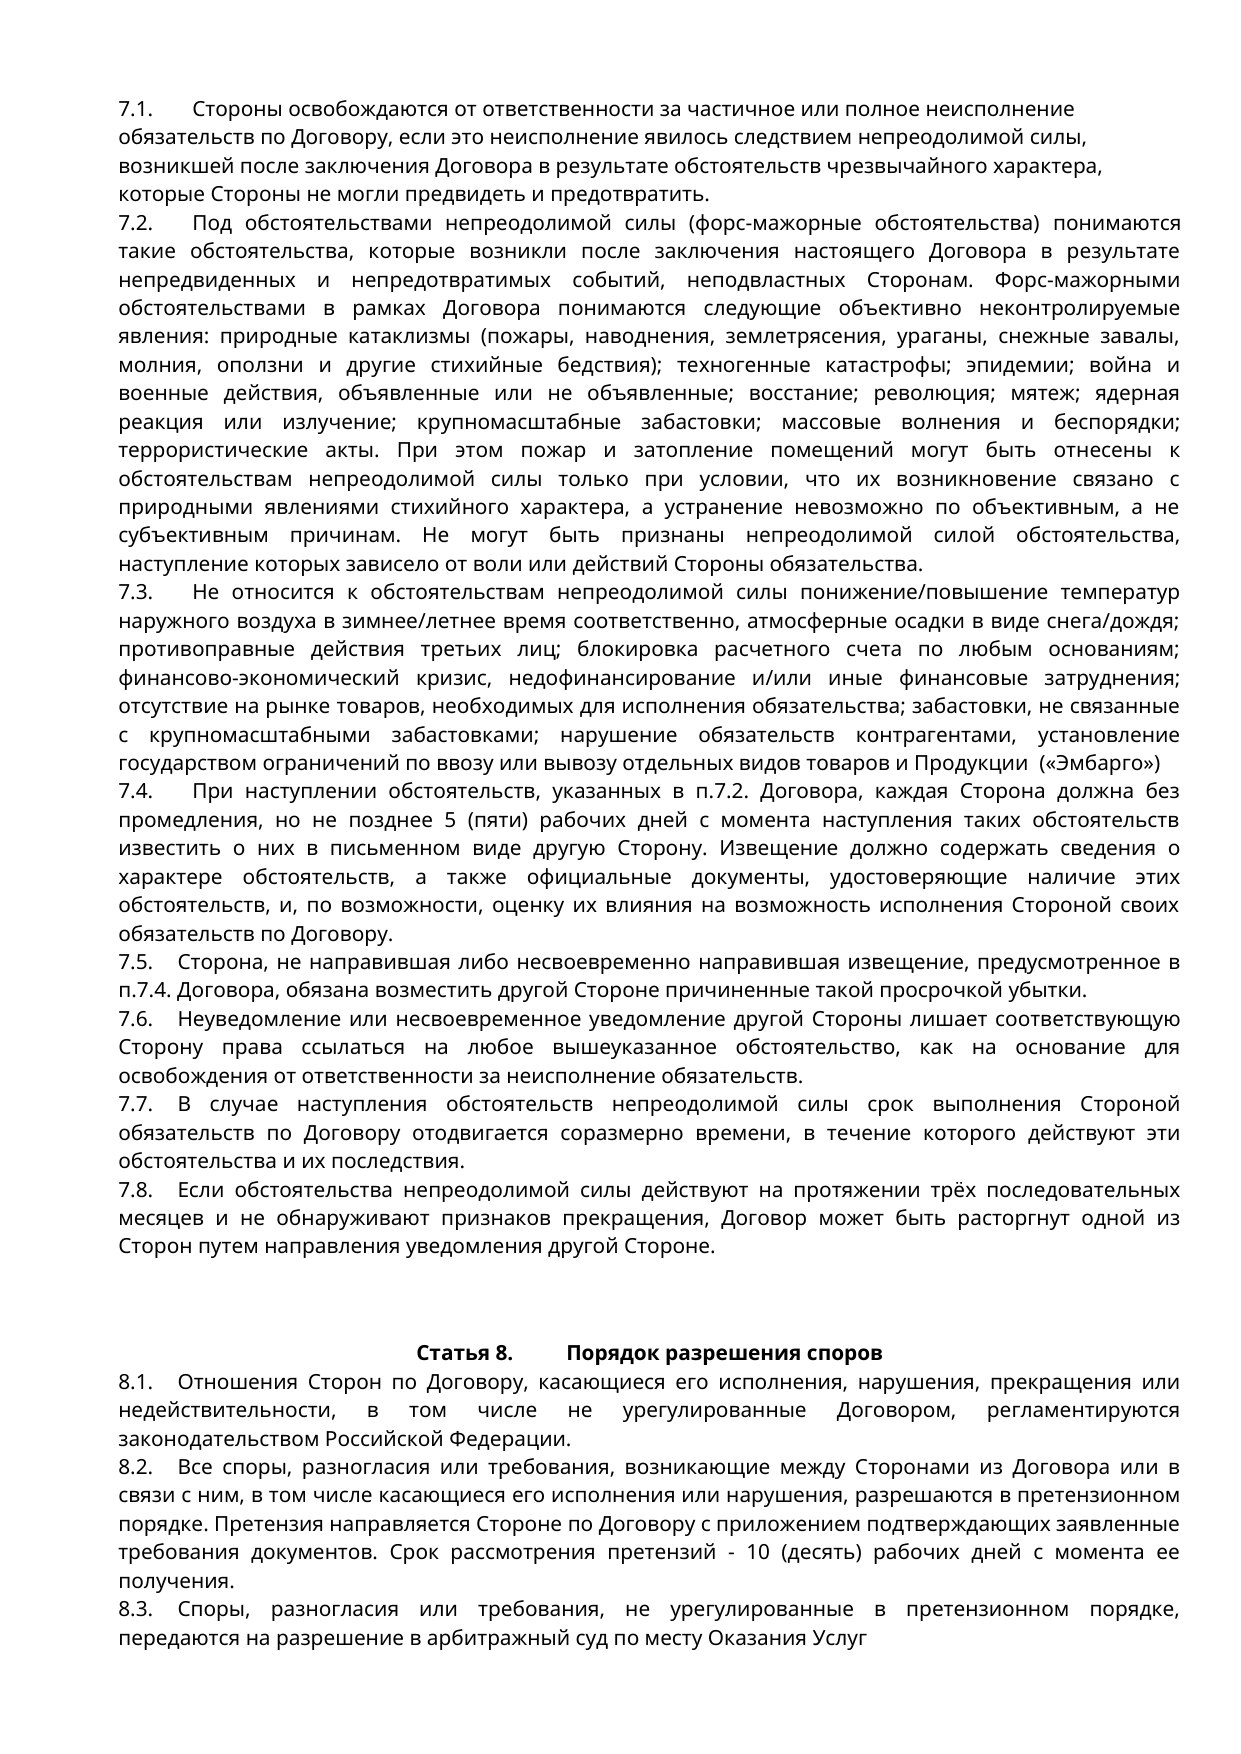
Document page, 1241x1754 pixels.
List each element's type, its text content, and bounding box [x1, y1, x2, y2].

subtitle При наступлении обстоятельств, указанных в п.7.2. Договора, каждая Сторона должна без промедления, но не позднее 5 (пяти) рабочих дней с момента наступления таких обстоятельств известить о них в письменном виде другую Сторону. Извещение должно содержать сведения о характере обстоятельств, а также официальные документы, удостоверяющие наличие этих обстоятельств, и, по возможности, оценку их влияния на возможность исполнения Стороной своих обязательств по Договору. [118, 777, 1181, 947]
subtitle Сторона, не направившая либо несвоевременно направившая извещение, предусмотренное в п.7.4. Договора, обязана возместить другой Стороне причиненные такой просрочкой убытки. [118, 947, 1181, 1004]
subtitle В случае наступления обстоятельств непреодолимой силы срок выполнения Стороной обязательств по Договору отодвигается соразмерно времени, в течение которого действуют эти обстоятельства и их последствия. [118, 1089, 1181, 1175]
list Отношения Сторон по Договору, касающиеся его исполнения, нарушения, прекращения или недействительности, в том числе не урегулированные Договором, регламентируются законодательством Российской Федерации. [118, 1367, 1181, 1452]
list Под обстоятельствами непреодолимой силы (форс-мажорные обстоятельства) понимаются такие обстоятельства, которые возникли после заключения настоящего Договора в результате непредвиденных и непредотвратимых событий, неподвластных Сторонам. Форс-мажорными обстоятельствами в рамках Договора понимаются следующие объективно неконтролируемые явления: природные катаклизмы (пожары, наводнения, землетрясения, ураганы, снежные завалы, молния, оползни и другие стихийные бедствия); техногенные катастрофы; эпидемии; война и военные действия, объявленные или не объявленные; восстание; революция; мятеж; ядерная реакция или излучение; крупномасштабные забастовки; массовые волнения и беспорядки; террористические акты. При этом пожар и затопление помещений могут быть отнесены к обстоятельствам непреодолимой силы только при условии, что их возникновение связано с природными явлениями стихийного характера, а устранение невозможно по объективным, а не субъективным причинам. Не могут быть признаны непреодолимой силой обстоятельства, наступление которых зависело от воли или действий Стороны обязательства. [118, 208, 1181, 577]
list Стороны освобождаются от ответственности за частичное или полное неисполнение обязательств по Договору, если это неисполнение явилось следствием непреодолимой силы, возникшей после заключения Договора в результате обстоятельств чрезвычайного характера, которые Стороны не могли предвидеть и предотвратить. [118, 94, 1181, 208]
list Споры, разногласия или требования, не урегулированные в претензионном порядке, передаются на разрешение в арбитражный суд по месту Оказания Услуг [118, 1594, 1181, 1651]
subtitle Неуведомление или несвоевременное уведомление другой Стороны лишает соответствующую Сторону права ссылаться на любое вышеуказанное обстоятельство, как на основание для освобождения от ответственности за неисполнение обязательств. [118, 1004, 1181, 1089]
list Все споры, разногласия или требования, возникающие между Сторонами из Договора или в связи с ним, в том числе касающиеся его исполнения или нарушения, разрешаются в претензионном порядке. Претензия направляется Стороне по Договору с приложением подтверждающих заявленные требования документов. Срок рассмотрения претензий - 10 (десять) рабочих дней с момента ее получения. [118, 1452, 1181, 1594]
subtitle Порядок разрешения споров [118, 1338, 1181, 1367]
subtitle Если обстоятельства непреодолимой силы действуют на протяжении трёх последовательных месяцев и не обнаруживают признаков прекращения, Договор может быть расторгнут одной из Сторон путем направления уведомления другой Стороне. [118, 1175, 1181, 1260]
subtitle Не относится к обстоятельствам непреодолимой силы понижение/повышение температур наружного воздуха в зимнее/летнее время соответственно, атмосферные осадки в виде снега/дождя; противоправные действия третьих лиц; блокировка расчетного счета по любым основаниям; финансово-экономический кризис, недофинансирование и/или иные финансовые затруднения; отсутствие на рынке товаров, необходимых для исполнения обязательства; забастовки, не связанные с крупномасштабными забастовками; нарушение обязательств контрагентами, установление государством ограничений по ввозу или вывозу отдельных видов товаров и Продукции («Эмбарго») [118, 577, 1181, 777]
